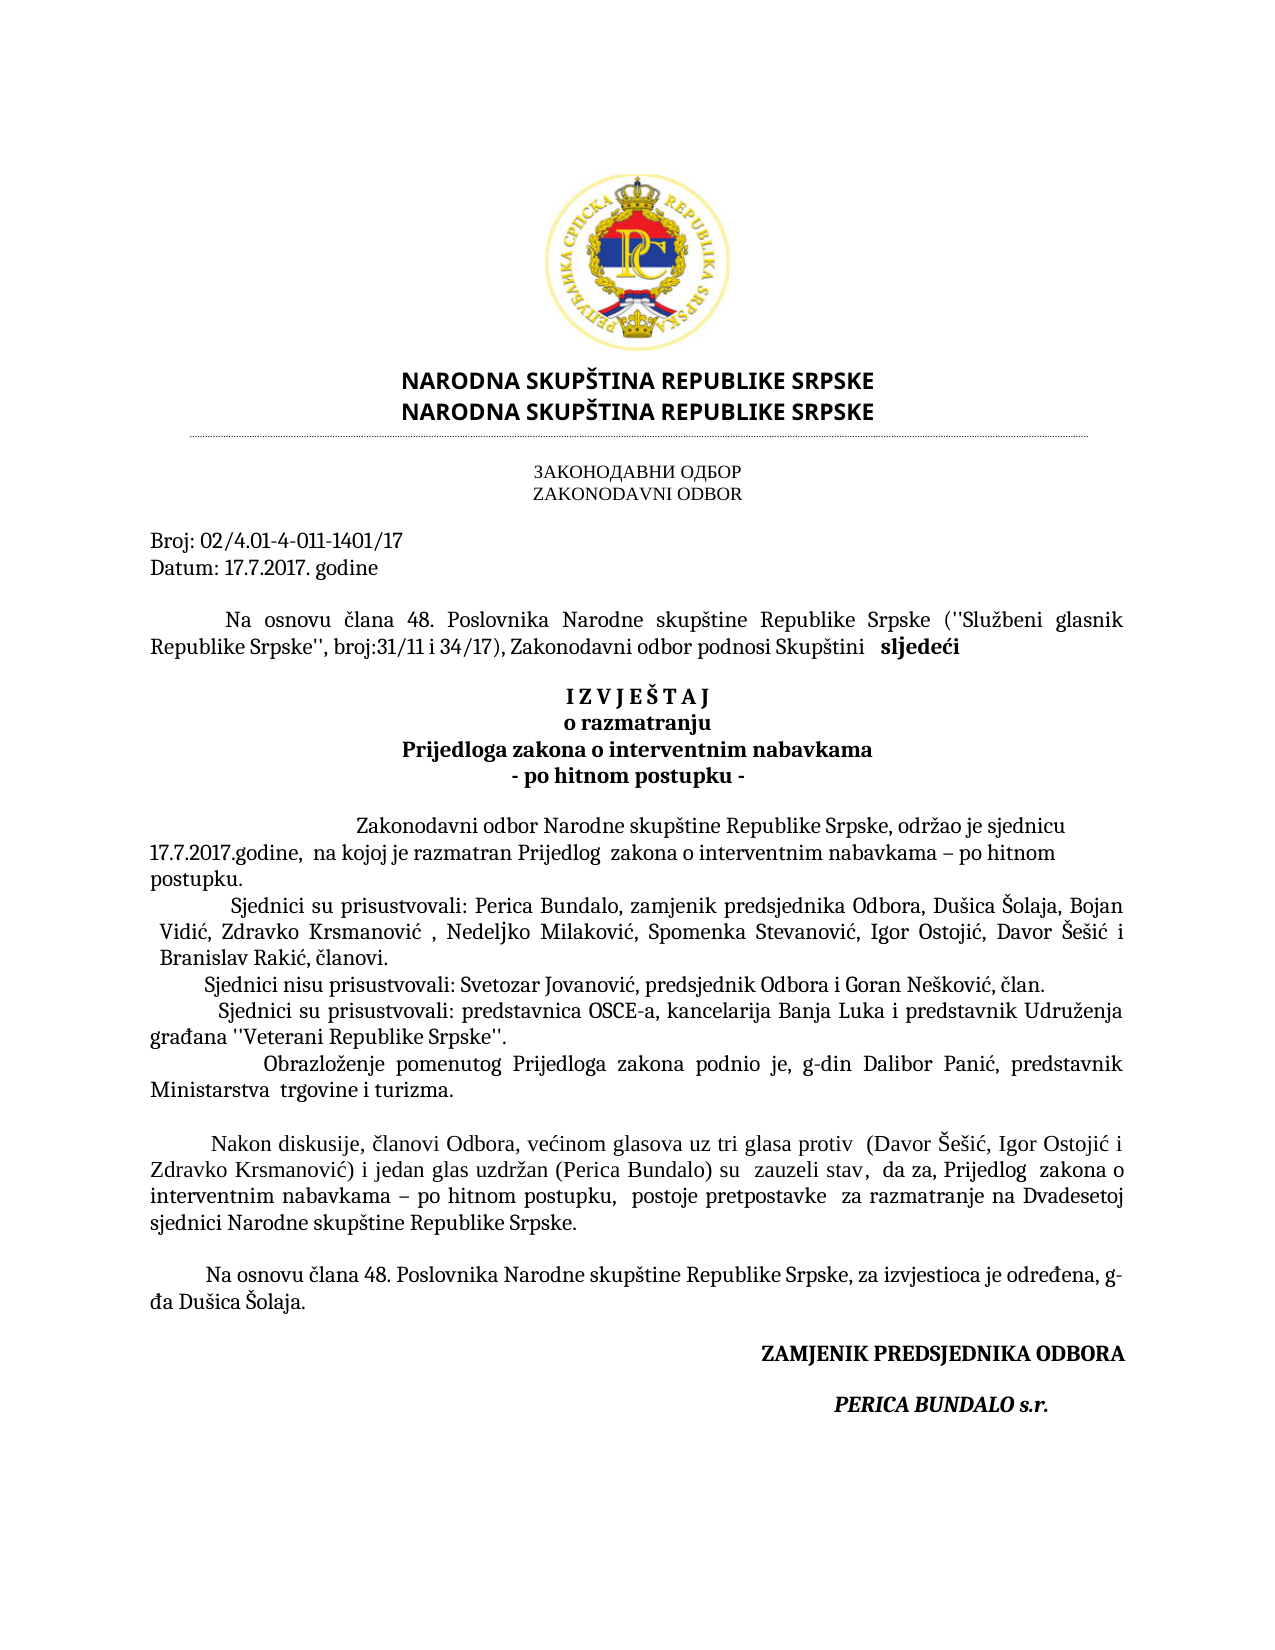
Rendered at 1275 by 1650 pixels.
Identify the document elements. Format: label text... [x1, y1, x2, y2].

text Zakonodavni odbor Narodne skupštine Republike Srpske, održao je sjednicu [150, 789, 1125, 840]
text I Z V J E Š T A J [150, 684, 1125, 710]
text - po hitnom postupku - [225, 763, 1125, 789]
text Na osnovu člana 48. Poslovnika Narodne skupštine Republike Srpske (''Službeni glasnik Republike Srpske'', broj:31/11 i 34/17), Zakonodavni odbor podnosi Skupštini slјedeći [150, 607, 1125, 660]
text 17.7.2017.godine, na kojoj je razmatran Prijedlog zakona o interventnim nabavkama – po hitnom postupku. [150, 840, 1125, 892]
text NARODNA SKUPŠTINA REPUBLIKE SRPSKE [150, 365, 1125, 396]
text PERICA BUNDALO s.r. [150, 1392, 1125, 1418]
text ЗАКОНОДАВНИ ОДБОР [150, 461, 1125, 482]
text Broj: 02/4.01-4-011-1401/17 [150, 528, 1125, 554]
text ZAMJENIK PREDSJEDNIKA ODBORA [150, 1341, 1125, 1367]
text Nakon diskusije, članovi Odbora, većinom glasova uz tri glasa protiv (Davor Šešić, Igor Ostojić i Zdravko Krsmanović) i jedan glas uzdržan (Perica Bundalo) su zauzeli stav, da za, Prijedlog zakona o interventnim nabavkama – po hitnom postupku, postoje pretpostavke za razmatranje na Dvadesetoj sjednici Narodne skupštine Republike Srpske. [150, 1129, 1125, 1236]
text Na osnovu člana 48. Poslovnika Narodne skupštine Republike Srpske, za izvjestioca je određena, g-đa Dušica Šolaja. [150, 1262, 1125, 1315]
text Prijedloga zakona o interventnim nabavkama [150, 737, 1125, 763]
text Sjednici nisu prisustvovali: Svetozar Jovanović, predsjednik Odbora i Goran Nešković, član. [159, 971, 1125, 998]
text Sjednici su prisustvovali: predstavnica OSCE-a, kancelarija Banja Luka i predstavnik Udruženja građana ''Veterani Republike Srpske''. [150, 998, 1125, 1051]
text NARODNA SKUPŠTINA REPUBLIKE SRPSKE [150, 396, 1125, 427]
text Sjednici su prisustvovali: Perica Bundalo, zamjenik predsjednika Odbora, Dušica Šolaja, Bojan Vidić, Zdravko Krsmanović , Nedelјko Milaković, Spomenka Stevanović, Igor Ostojić, Davor Šešić i Branislav Rakić, članovi. [159, 892, 1125, 971]
text o razmatranju [150, 710, 1125, 737]
text ZAKONODAVNI ODBOR [150, 482, 1125, 504]
text Obrazloženje pomenutog Prijedloga zakona podnio je, g-din Dalibor Panić, predstavnik Ministarstva trgovine i turizma. [150, 1051, 1125, 1103]
text Datum: 17.7.2017. godine [150, 554, 1125, 581]
